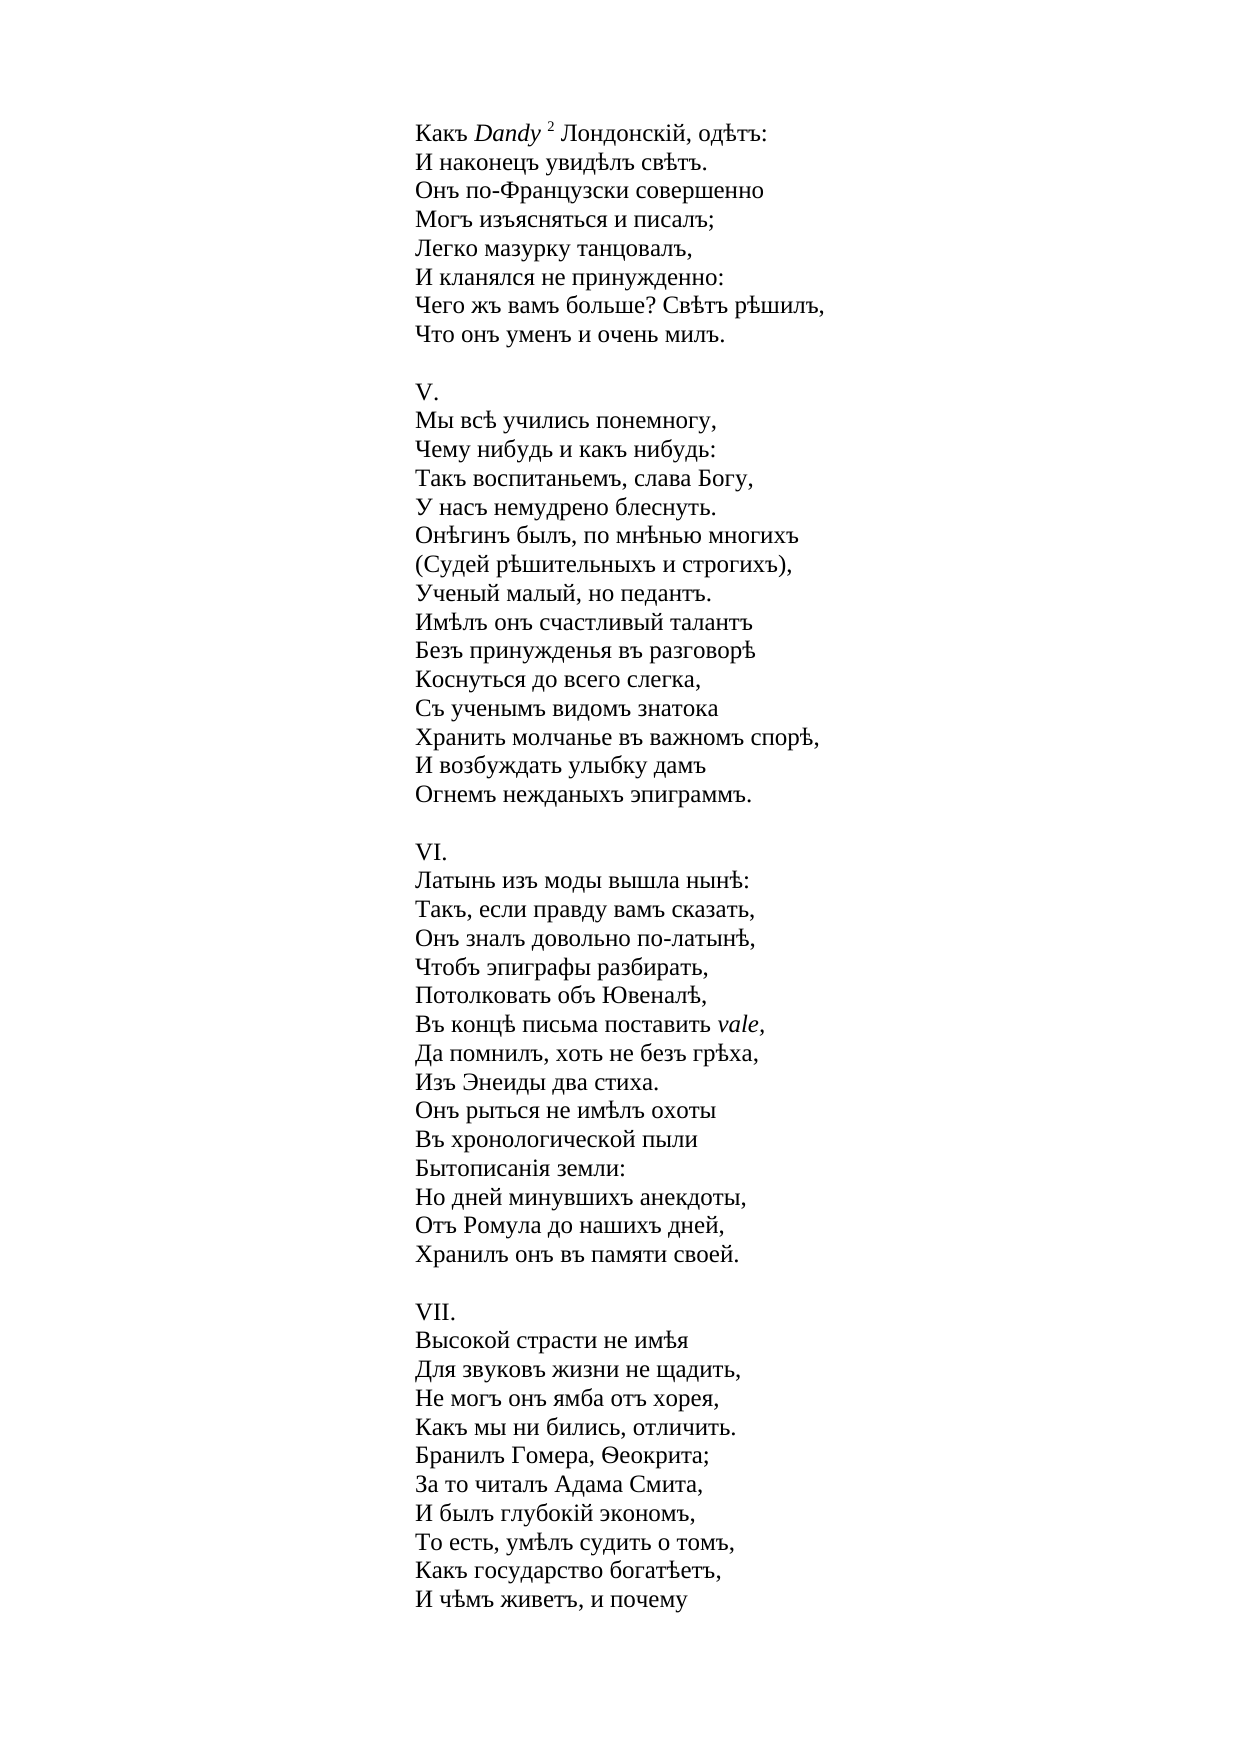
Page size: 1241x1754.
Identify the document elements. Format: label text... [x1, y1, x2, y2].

text VI. [356, 837, 1089, 866]
text Онъ зналъ довольно по-латынѣ, [356, 923, 1089, 952]
text Огнемъ нежданыхъ эпиграммъ. [356, 779, 1089, 808]
text Коснуться до всего слегка, [356, 664, 1089, 693]
text И наконецъ увидѣлъ свѣтъ. [356, 147, 1089, 176]
text Латынь изъ моды вышла нынѣ: [356, 866, 1089, 894]
text Мы всѣ учились понемногу, [356, 406, 1089, 434]
text За то читалъ Адама Смита, [356, 1469, 1089, 1498]
text Бранилъ Гомера, Ѳеокрита; [356, 1441, 1089, 1469]
text Бытописанія земли: [356, 1153, 1089, 1182]
text Онъ по-Французски совершенно [356, 176, 1089, 204]
text Въ хронологической пыли [356, 1124, 1089, 1153]
text Легко мазурку танцовалъ, [356, 233, 1089, 262]
text И былъ глубокій экономъ, [356, 1498, 1089, 1527]
text Чему нибудь и какъ нибудь: [356, 434, 1089, 463]
text Да помнилъ, хоть не безъ грѣха, [356, 1038, 1089, 1067]
text Хранить молчанье въ важномъ спорѣ, [356, 722, 1089, 751]
text Онѣгинъ былъ, по мнѣнью многихъ [356, 521, 1089, 549]
text И кланялся не принужденно: [356, 262, 1089, 291]
text Отъ Ромула до нашихъ дней, [356, 1211, 1089, 1239]
text И возбуждать улыбку дамъ [356, 751, 1089, 779]
text (Судей рѣшительныхъ и строгихъ), [356, 549, 1089, 578]
text Могъ изъясняться и писалъ; [356, 204, 1089, 233]
text И чѣмъ живетъ, и почему [356, 1584, 1089, 1613]
text Въ концѣ письма поставить vale, [356, 1009, 1089, 1038]
text Но дней минувшихъ анекдоты, [356, 1182, 1089, 1211]
text Для звуковъ жизни не щадить, [356, 1354, 1089, 1383]
text Какъ государство богатѣетъ, [356, 1556, 1089, 1584]
text Такъ, если правду вамъ сказать, [356, 894, 1089, 923]
text Изъ Энеиды два стиха. [356, 1067, 1089, 1096]
text Онъ рыться не имѣлъ охоты [356, 1096, 1089, 1124]
text Чтобъ эпиграфы разбирать, [356, 952, 1089, 981]
text То есть, умѣлъ судить о томъ, [356, 1527, 1089, 1556]
text Такъ воспитаньемъ, слава Богу, [356, 463, 1089, 492]
text Безъ принужденья въ разговорѣ [356, 636, 1089, 664]
text Какъ мы ни бились, отличить. [356, 1412, 1089, 1441]
text Чего жъ вамъ больше? Свѣтъ рѣшилъ, [356, 291, 1089, 319]
text Хранилъ онъ въ памяти своей. [356, 1239, 1089, 1268]
text Какъ Dandy 2 Лондонскій, одѣтъ: [356, 118, 1089, 147]
text Имѣлъ онъ счастливый талантъ [356, 607, 1089, 636]
text Высокой страсти не имѣя [356, 1326, 1089, 1354]
text Потолковать объ Ювеналѣ, [356, 981, 1089, 1009]
text Ученый малый, но педантъ. [356, 578, 1089, 607]
text V. [356, 377, 1089, 406]
text Что онъ уменъ и очень милъ. [356, 319, 1089, 348]
text Не могъ онъ ямба отъ хорея, [356, 1383, 1089, 1412]
text У насъ немудрено блеснуть. [356, 492, 1089, 521]
text Съ ученымъ видомъ знатока [356, 693, 1089, 722]
text VII. [356, 1297, 1089, 1326]
